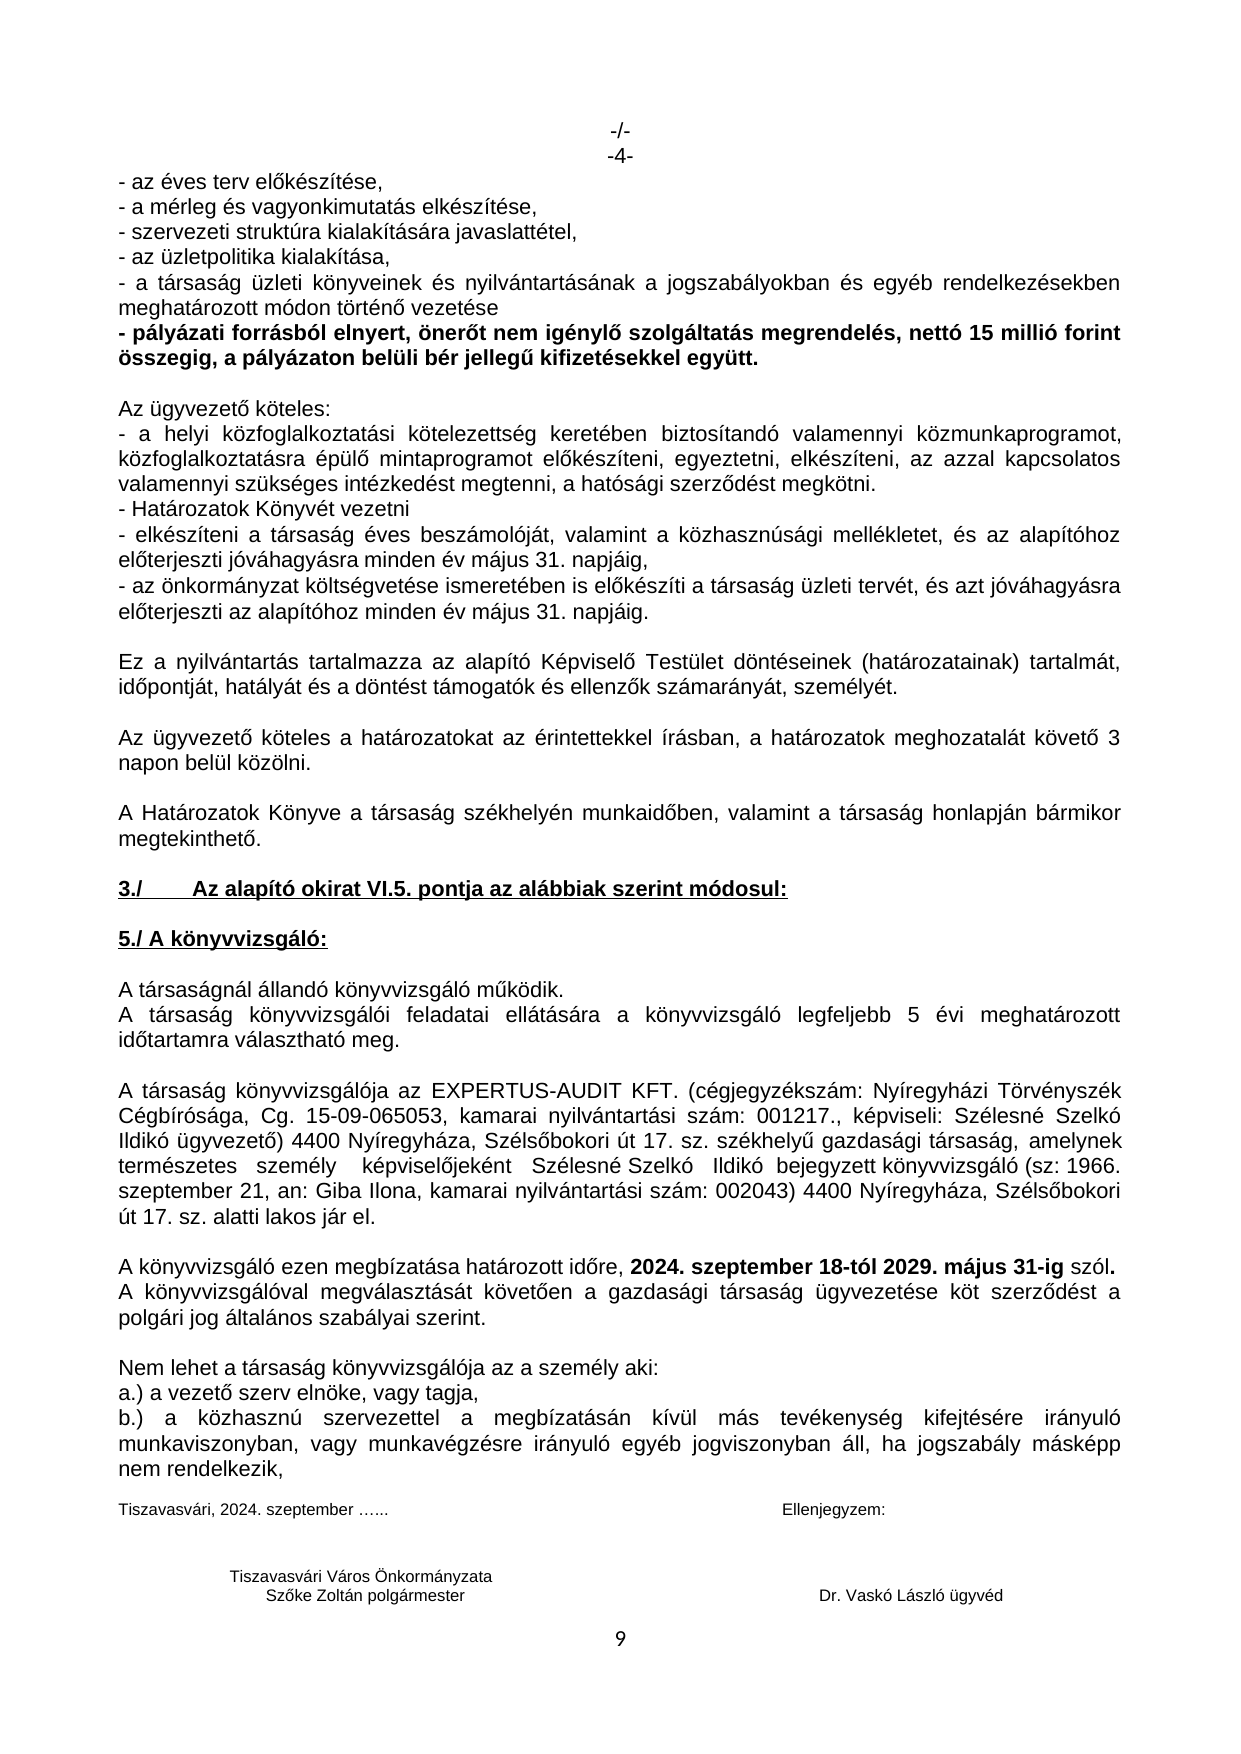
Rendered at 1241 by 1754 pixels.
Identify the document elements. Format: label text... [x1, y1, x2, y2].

text A társaságnál állandó könyvvizsgáló működik. [118, 977, 1122, 1002]
text - az éves terv előkészítése, [118, 168, 1122, 194]
text Szőke Zoltán polgármester Dr. Vaskó László ügyvéd [192, 1586, 1122, 1605]
text - elkészíteni a társaság éves beszámolóját, valamint a közhasznúsági mellékletet, és az alapítóhoz előterjeszti jóváhagyásra minden év május 31. napjáig, [118, 521, 1122, 573]
text Tiszavasvári Város Önkormányzata [118, 1566, 1122, 1586]
text - a mérleg és vagyonkimutatás elkészítése, [118, 194, 1122, 219]
text Ez a nyilvántartás tartalmazza az alapító Képviselő Testület döntéseinek (határozatainak) tartalmát, időpontját, hatályát és a döntést támogatók és ellenzők számarányát, személyét. [118, 649, 1122, 699]
text - pályázati forrásból elnyert, önerőt nem igénylő szolgáltatás megrendelés, nettó 15 millió forint összegig, a pályázaton belüli bér jellegű kifizetésekkel együtt. [118, 320, 1122, 370]
text - a társaság üzleti könyveinek és nyilvántartásának a jogszabályokban és egyéb rendelkezésekben meghatározott módon történő vezetése [118, 269, 1122, 320]
text Az ügyvezető köteles: [118, 395, 1122, 421]
text -4- [118, 143, 1122, 168]
text A társaság könyvvizsgálói feladatai ellátására a könyvvizsgáló legfeljebb 5 évi meghatározott időtartamra választható meg. [118, 1002, 1122, 1052]
text - Határozatok Könyvét vezetni [118, 496, 1122, 521]
text Tiszavasvári, 2024. szeptember …... Ellenjegyzem: [118, 1500, 1122, 1519]
text b.) a közhasznú szervezettel a megbízatásán kívül más tevékenység kifejtésére irányuló munkaviszonyban, vagy munkavégzésre irányuló egyéb jogviszonyban áll, ha jogszabály másképp nem rendelkezik, [118, 1405, 1122, 1481]
text -/- [118, 118, 1122, 143]
text A Határozatok Könyve a társaság székhelyén munkaidőben, valamint a társaság honlapján bármikor megtekinthető. [118, 800, 1122, 851]
text - a helyi közfoglalkoztatási kötelezettség keretében biztosítandó valamennyi közmunkaprogramot, közfoglalkoztatásra épülő mintaprogramot előkészíteni, egyeztetni, elkészíteni, az azzal kapcsolatos valamennyi szükséges intézkedést megtenni, a hatósági szerződést megkötni. [118, 421, 1122, 496]
text - az önkormányzat költségvetése ismeretében is előkészíti a társaság üzleti tervét, és azt jóváhagyásra előterjeszti az alapítóhoz minden év május 31. napjáig. [118, 573, 1122, 624]
text A könyvvizsgáló ezen megbízatása határozott időre, 2024. szeptember 18-tól 2029. május 31-ig szól. [118, 1254, 1122, 1279]
text - az üzletpolitika kialakítása, [118, 244, 1122, 269]
text - szervezeti struktúra kialakítására javaslattétel, [118, 219, 1122, 244]
text a.) a vezető szerv elnöke, vagy tagja, [118, 1380, 1122, 1405]
text Az ügyvezető köteles a határozatokat az érintettekkel írásban, a határozatok meghozatalát követő 3 napon belül közölni. [118, 724, 1122, 775]
text A társaság könyvvizsgálója az EXPERTUS-AUDIT KFT. (cégjegyzékszám: Nyíregyházi Törvényszék Cégbírósága, Cg. 15-09-065053, kamarai nyilvántartási szám: 001217., képviseli: Szélesné Szelkó Ildikó ügyvezető) 4400 Nyíregyháza, Szélsőbokori út 17. sz. székhelyű gazdasági társaság, amelynek természetes személy képviselőjeként Szélesné Szelkó Ildikó bejegyzett könyvvizsgáló (sz: 1966. szeptember 21, an: Giba Ilona, kamarai nyilvántartási szám: 002043) 4400 Nyíregyháza, Szélsőbokori út 17. sz. alatti lakos jár el. [118, 1077, 1122, 1229]
text A könyvvizsgálóval megválasztását követően a gazdasági társaság ügyvezetése köt szerződést a polgári jog általános szabályai szerint. [118, 1279, 1122, 1329]
text 5./ A könyvvizsgáló: [118, 926, 1122, 951]
text Nem lehet a társaság könyvvizsgálója az a személy aki: [118, 1355, 1122, 1380]
text 3./ Az alapító okirat VI.5. pontja az alábbiak szerint módosul: [118, 876, 1122, 901]
